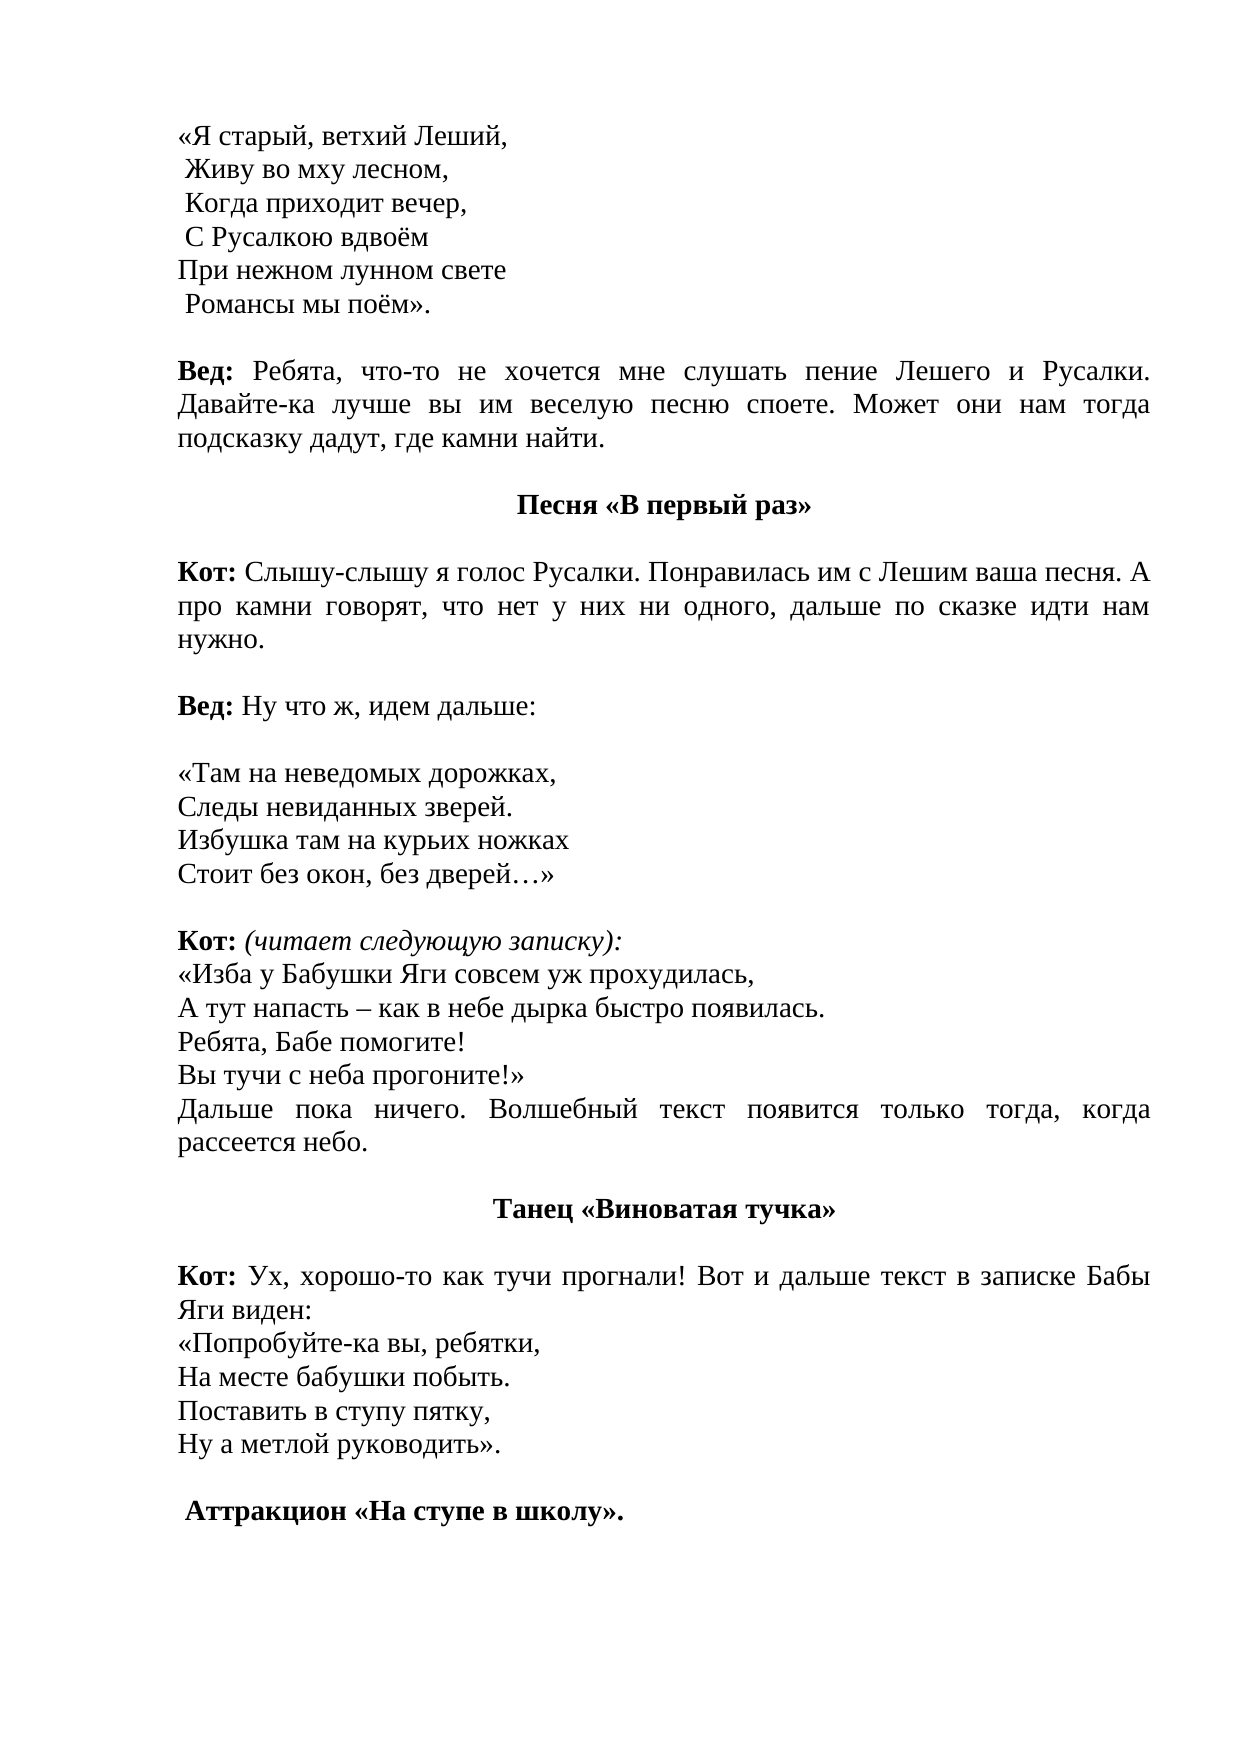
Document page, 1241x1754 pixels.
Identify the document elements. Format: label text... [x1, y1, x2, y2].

text Ну а метлой руководить». [177, 1426, 1152, 1460]
text Кот: Слышу-слышу я голос Русалки. Понравилась им с Лешим ваша песня. А про камни говорят, что нет у них ни одного, дальше по сказке идти нам нужно. [177, 554, 1152, 655]
text Ребята, Бабе помогите! [177, 1024, 1152, 1057]
text Кот: (читает следующую записку): [177, 923, 1152, 957]
text «Я старый, ветхий Леший, [177, 118, 1152, 152]
text Кот: Ух, хорошо-то как тучи прогнали! Вот и дальше текст в записке Бабы Яги виден: [177, 1258, 1152, 1326]
text Поставить в ступу пятку, [177, 1393, 1152, 1426]
text Стоит без окон, без дверей…» [177, 856, 1152, 889]
text А тут напасть – как в небе дырка быстро появилась. [177, 990, 1152, 1024]
text Вед: Ребята, что-то не хочется мне слушать пение Лешего и Русалки. Давайте-ка лучше вы им веселую песню споете. Может они нам тогда подсказку дадут, где камни найти. [177, 353, 1152, 453]
text При нежном лунном свете [177, 252, 1152, 286]
text На месте бабушки побыть. [177, 1359, 1152, 1393]
text Следы невиданных зверей. [177, 789, 1152, 822]
text С Русалкою вдвоём [177, 219, 1152, 252]
text Аттракцион «На ступе в школу». [177, 1493, 1152, 1527]
text Избушка там на курьих ножках [177, 822, 1152, 856]
text Когда приходит вечер, [177, 185, 1152, 219]
text «Там на неведомых дорожках, [177, 755, 1152, 789]
text Живу во мху лесном, [177, 152, 1152, 185]
text «Попробуйте-ка вы, ребятки, [177, 1326, 1152, 1359]
text Вед: Ну что ж, идем дальше: [177, 688, 1152, 722]
text Дальше пока ничего. Волшебный текст появится только тогда, когда рассеется небо. [177, 1091, 1152, 1158]
text Вы тучи с неба прогоните!» [177, 1057, 1152, 1091]
text Романсы мы поём». [177, 286, 1152, 319]
text «Изба у Бабушки Яги совсем уж прохудилась, [177, 957, 1152, 990]
text Танец «Виноватая тучка» [177, 1191, 1152, 1225]
text Песня «В первый раз» [177, 487, 1152, 521]
